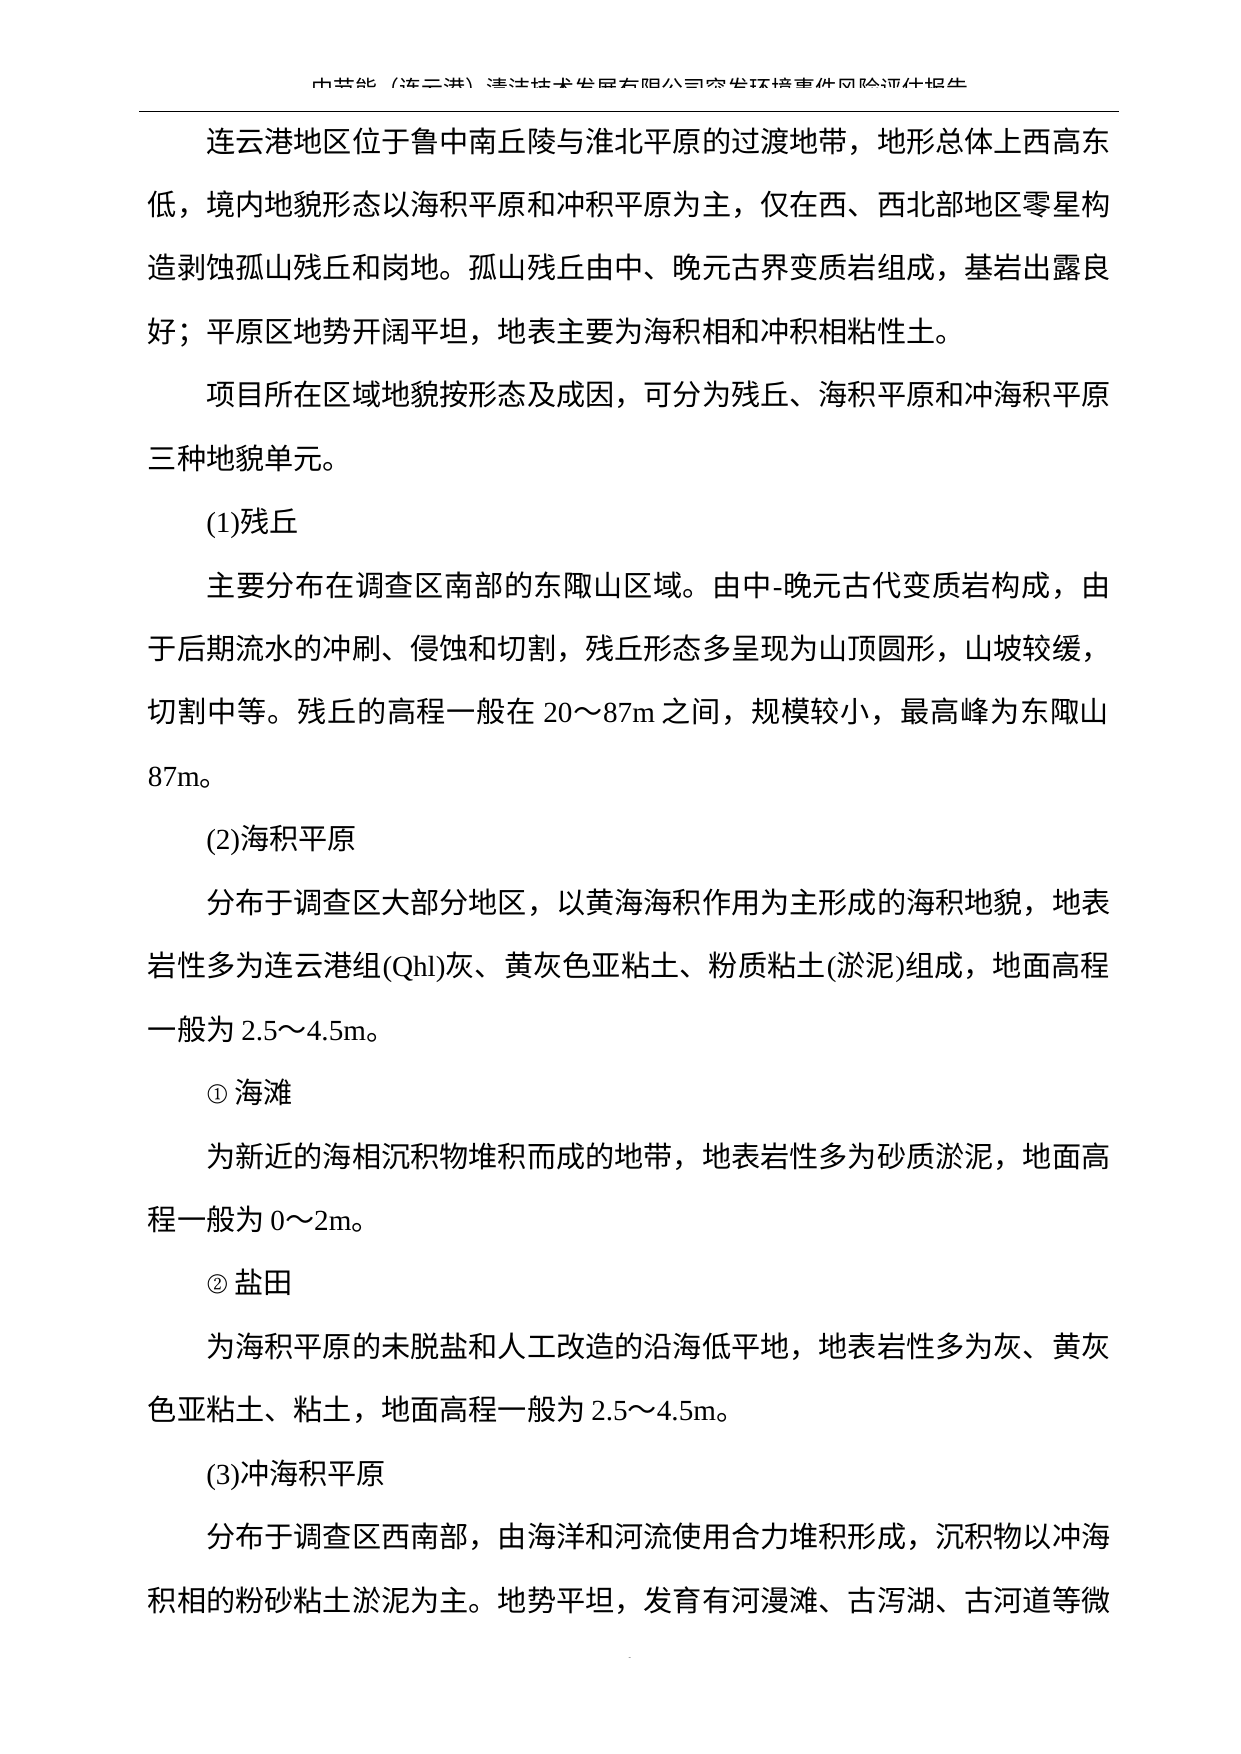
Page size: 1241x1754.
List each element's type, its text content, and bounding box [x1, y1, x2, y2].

text 分布于调查区大部分地区，以黄海海积作用为主形成的海积地貌，地表岩性多为连云港组(Qhl)灰、黄灰色亚粘土、粉质粘土(淤泥)组成，地面高程一般为2.5～4.5m。 [148, 879, 1110, 1048]
text 项目所在区域地貌按形态及成因，可分为残丘、海积平原和冲海积平原三种地貌单元。 [148, 372, 1110, 478]
text 为新近的海相沉积物堆积而成的地带，地表岩性多为砂质淤泥，地面高程一般为0～2m。 [148, 1133, 1110, 1239]
text 连云港地区位于鲁中南丘陵与淮北平原的过渡地带，地形总体上西高东低，境内地貌形态以海积平原和冲积平原为主，仅在西、西北部地区零星构造剥蚀孤山残丘和岗地。孤山残丘由中、晚元古界变质岩组成，基岩出露良好；平原区地势开阔平坦，地表主要为海积相和冲积相粘性土。 [148, 118, 1110, 351]
text 主要分布在调查区南部的东陬山区域。由中-晚元古代变质岩构成，由于后期流水的冲刷、侵蚀和切割，残丘形态多呈现为山顶圆形，山坡较缓，切割中等。残丘的高程一般在20～87m之间，规模较小，最高峰为东陬山87m。 [148, 562, 1110, 795]
text 为海积平原的未脱盐和人工改造的沿海低平地，地表岩性多为灰、黄灰色亚粘土、粘土，地面高程一般为2.5～4.5m。 [148, 1323, 1110, 1429]
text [148, 1514, 1110, 1619]
text (1)残丘 [148, 499, 1110, 541]
text ②盐田 [148, 1260, 1110, 1302]
text (2)海积平原 [148, 816, 1110, 858]
text (3)冲海积平原 [148, 1450, 1110, 1493]
text ①海滩 [148, 1070, 1110, 1112]
